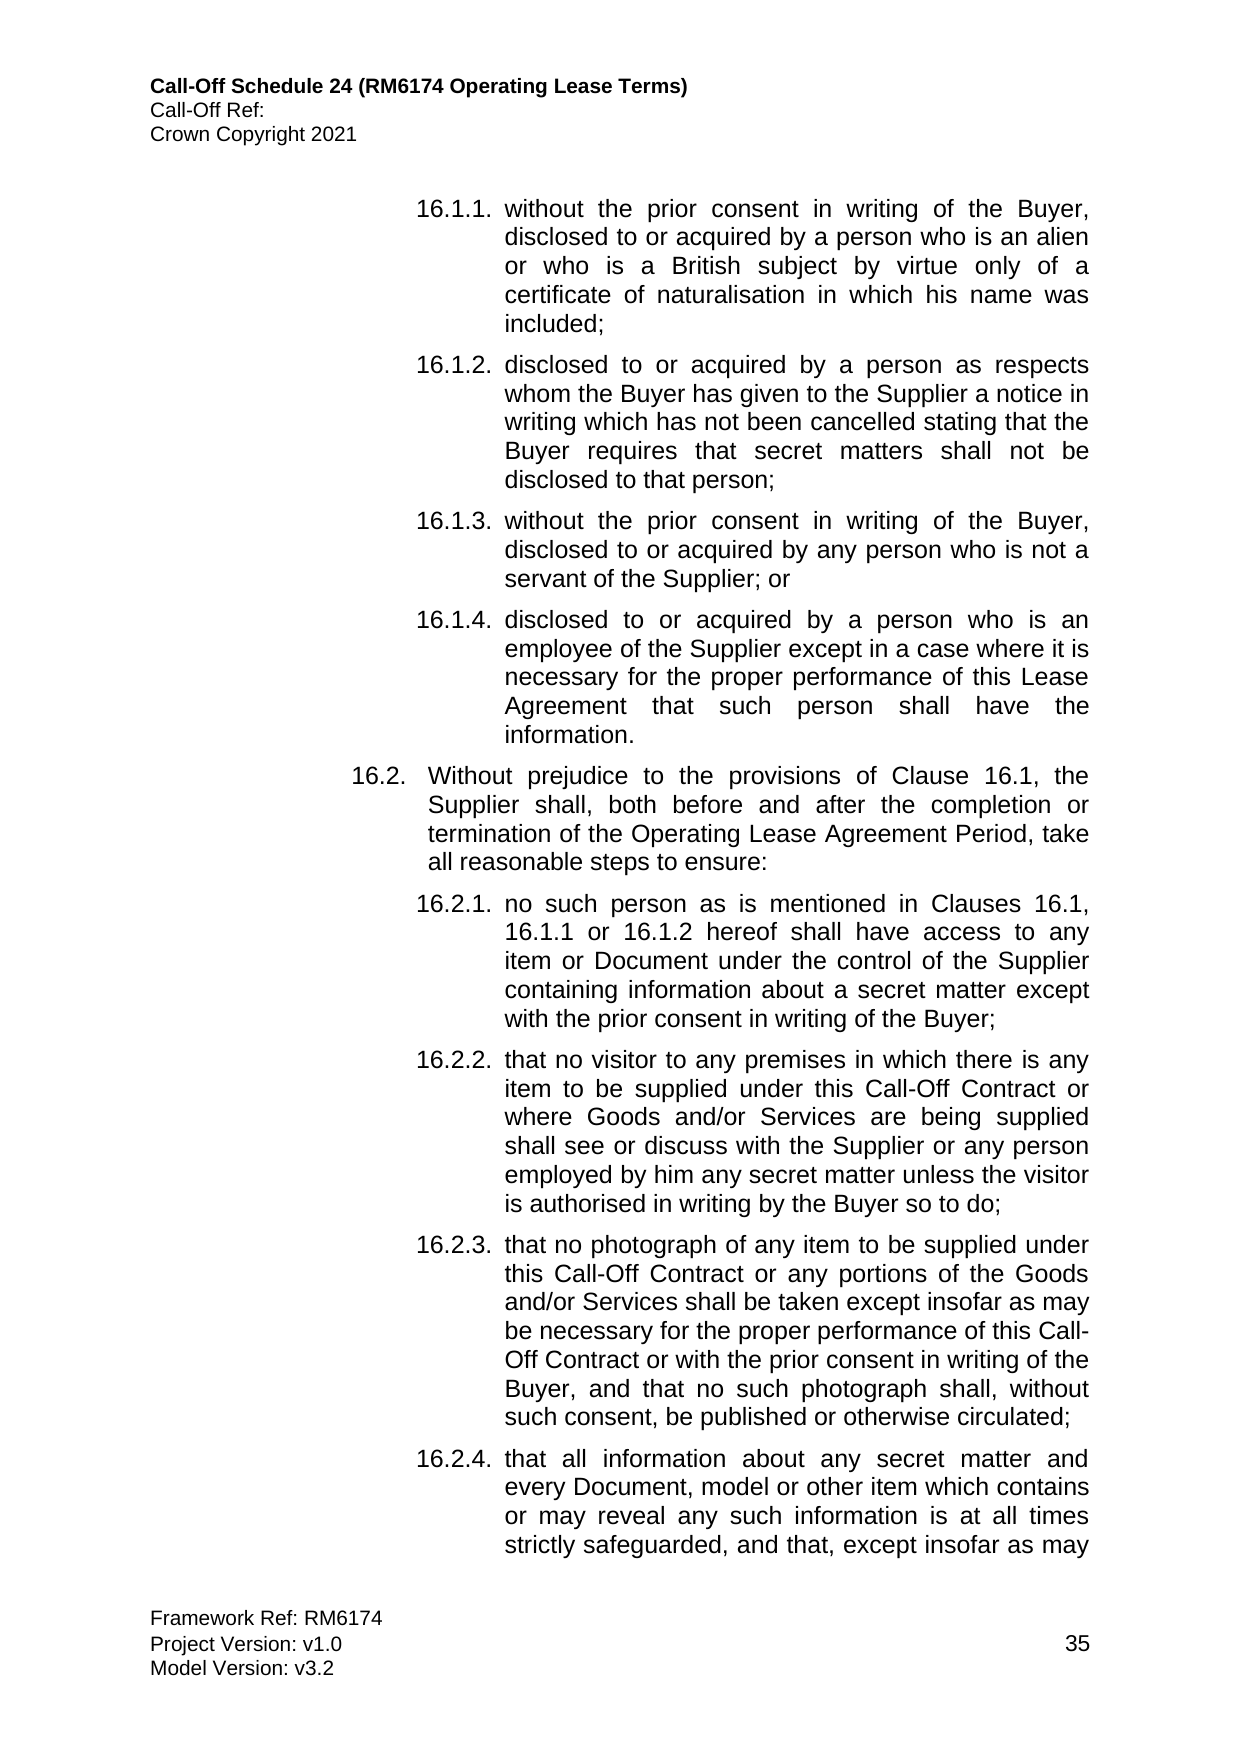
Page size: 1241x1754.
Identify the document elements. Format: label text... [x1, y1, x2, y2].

list that no photograph of any item to be supplied under this Call-Off Contract or any portions of the Goods and/or Services shall be taken except insofar as may be necessary for the proper performance of this Call-Off Contract or with the prior consent in writing of the Buyer, and that no such photograph shall, without such consent, be published or otherwise circulated; [416, 1230, 1090, 1431]
list without the prior consent in writing of the Buyer, disclosed to or acquired by any person who is not a servant of the Supplier; or [416, 506, 1090, 592]
list that no visitor to any premises in which there is any item to be supplied under this Call-Off Contract or where Goods and/or Services are being supplied shall see or discuss with the Supplier or any person employed by him any secret matter unless the visitor is authorised in writing by the Buyer so to do; [416, 1045, 1090, 1217]
list disclosed to or acquired by a person as respects whom the Buyer has given to the Supplier a notice in writing which has not been cancelled stating that the Buyer requires that secret matters shall not be disclosed to that person; [416, 350, 1090, 494]
list without the prior consent in writing of the Buyer, disclosed to or acquired by a person who is an alien or who is a British subject by virtue only of a certificate of naturalisation in which his name was included; [416, 194, 1090, 337]
list Without prejudice to the provisions of Clause 16.1, the Supplier shall, both before and after the completion or termination of the Operating Lease Agreement Period, take all reasonable steps to ensure: [351, 761, 1090, 876]
list disclosed to or acquired by a person who is an employee of the Supplier except in a case where it is necessary for the proper performance of this Lease Agreement that such person shall have the information. [416, 605, 1090, 749]
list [416, 1444, 1090, 1559]
list no such person as is mentioned in Clauses 16.1, 16.1.1 or 16.1.2 hereof shall have access to any item or Document under the control of the Supplier containing information about a secret matter except with the prior consent in writing of the Buyer; [416, 889, 1090, 1032]
